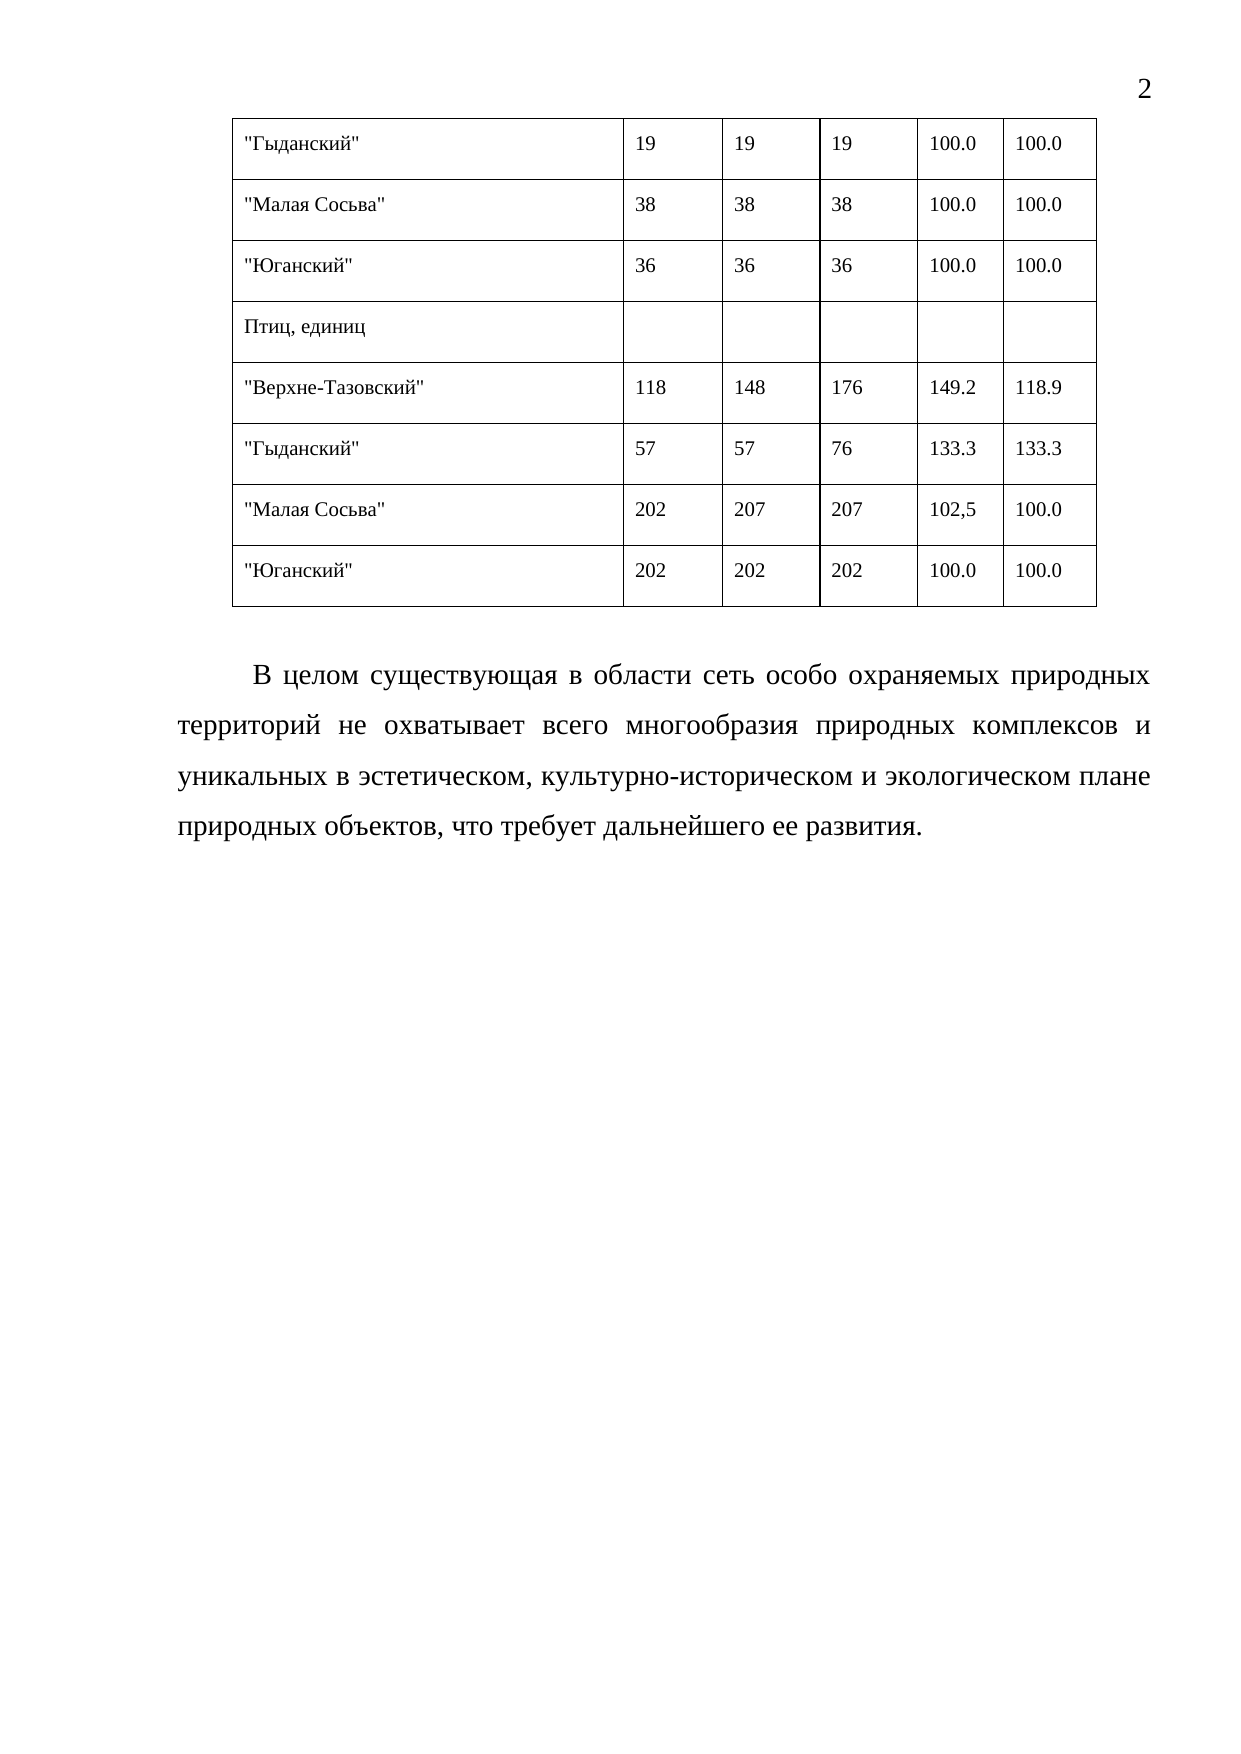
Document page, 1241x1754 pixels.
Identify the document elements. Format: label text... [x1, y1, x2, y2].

table_cell 36 [624, 241, 722, 301]
table_cell 100.0 [918, 119, 1003, 179]
table_cell 148 [723, 363, 819, 423]
table_cell 19 [624, 119, 722, 179]
table_cell "Гыданский" [233, 424, 623, 484]
table_cell [723, 302, 819, 362]
table_cell 207 [821, 485, 917, 545]
table_cell "Верхне-Тазовский" [233, 363, 623, 423]
text В целом существующая в области сеть особо охраняемых природных территорий не охватывает всего многообразия природных комплексов и уникальных в эстетическом, культурно-историческом и экологическом плане природных объектов, что требует дальнейшего ее развития. [177, 657, 1152, 841]
table_cell 36 [723, 241, 819, 301]
table_cell 118 [624, 363, 722, 423]
table_cell 57 [624, 424, 722, 484]
table_cell 100.0 [1004, 546, 1096, 606]
table_cell 100.0 [1004, 180, 1096, 240]
table_cell 100.0 [918, 180, 1003, 240]
table_cell 202 [821, 546, 917, 606]
table_cell "Малая Сосьва" [233, 180, 623, 240]
table_cell "Юганский" [233, 546, 623, 606]
table_cell 57 [723, 424, 819, 484]
table_cell 202 [723, 546, 819, 606]
table_cell 102,5 [918, 485, 1003, 545]
table_cell [1004, 302, 1096, 362]
table_cell 100.0 [918, 546, 1003, 606]
table_cell 202 [624, 485, 722, 545]
table_cell 207 [723, 485, 819, 545]
table_cell 202 [624, 546, 722, 606]
table_cell [918, 302, 1003, 362]
table_cell "Юганский" [233, 241, 623, 301]
table_cell "Малая Сосьва" [233, 485, 623, 545]
table_cell [821, 302, 917, 362]
table_cell 38 [723, 180, 819, 240]
table_cell 100.0 [918, 241, 1003, 301]
table_cell 100.0 [1004, 241, 1096, 301]
table_cell 76 [821, 424, 917, 484]
table_cell 133.3 [918, 424, 1003, 484]
table_cell 100.0 [1004, 485, 1096, 545]
table_cell Птиц, единиц [233, 302, 623, 362]
table_cell "Гыданский" [233, 119, 623, 179]
table_cell 36 [821, 241, 917, 301]
table_cell [624, 302, 722, 362]
table_cell 19 [723, 119, 819, 179]
table_cell 38 [821, 180, 917, 240]
table_cell 118.9 [1004, 363, 1096, 423]
table_cell 133.3 [1004, 424, 1096, 484]
table_cell 149.2 [918, 363, 1003, 423]
table_cell 38 [624, 180, 722, 240]
table_cell 19 [821, 119, 917, 179]
table_cell 100.0 [1004, 119, 1096, 179]
table_cell 176 [821, 363, 917, 423]
